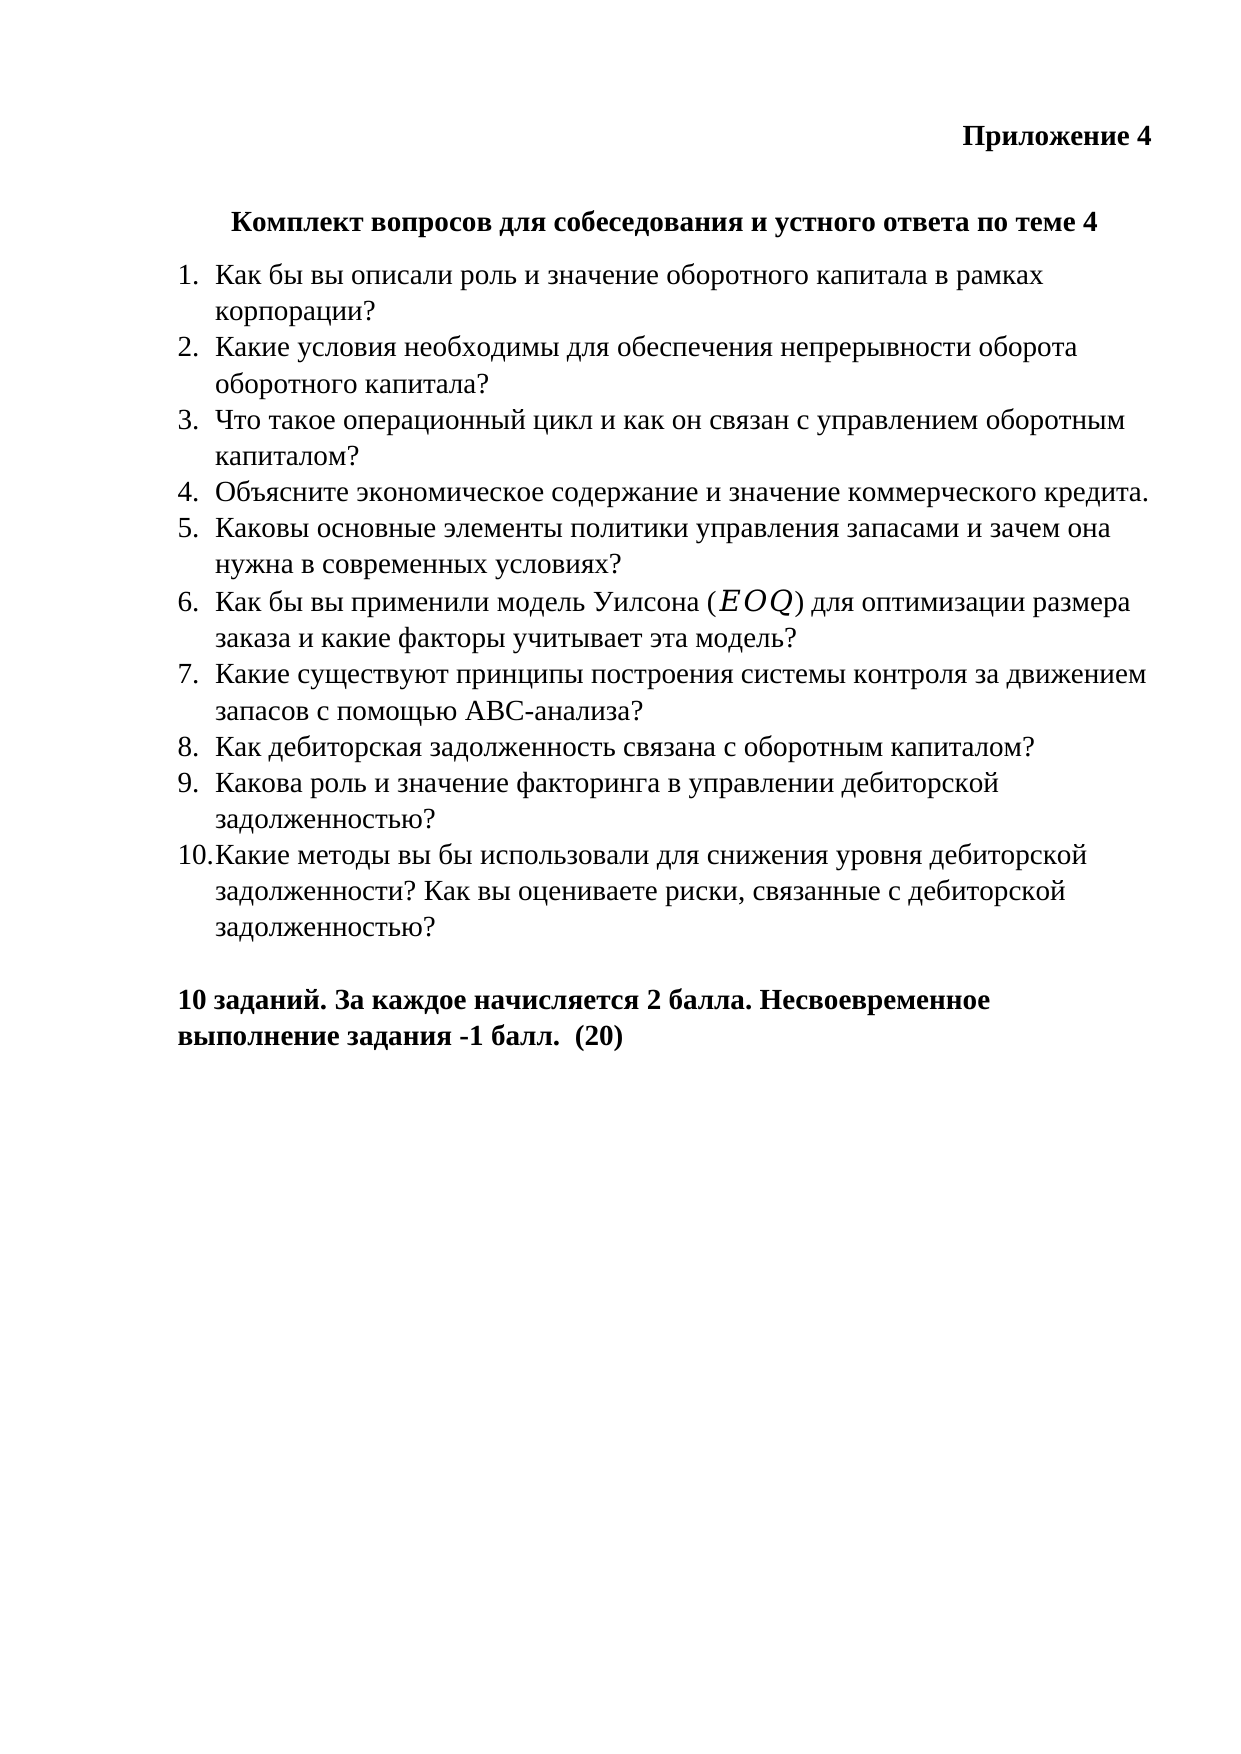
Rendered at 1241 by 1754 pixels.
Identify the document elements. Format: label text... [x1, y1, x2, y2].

list Как бы вы применили модель Уилсона (𝐸𝑂𝑄) для оптимизации размера заказа и какие факторы учитывает эта модель? [177, 583, 1152, 654]
list Какие условия необходимы для обеспечения непрерывности оборота оборотного капитала? [177, 329, 1152, 399]
text Комплект вопросов для собеседования и устного ответа по теме 4 [177, 204, 1152, 238]
text Приложение 4 [177, 118, 1152, 152]
list Каковы основные элементы политики управления запасами и зачем она нужна в современных условиях? [177, 510, 1152, 580]
list Какие методы вы бы использовали для снижения уровня дебиторской задолженности? Как вы оцениваете риски, связанные с дебиторской задолженностью? [177, 837, 1152, 943]
list Объясните экономическое содержание и значение коммерческого кредита. [177, 474, 1152, 508]
list Как бы вы описали роль и значение оборотного капитала в рамках корпорации? [177, 257, 1152, 327]
list Как дебиторская задолженность связана с оборотным капиталом? [177, 729, 1152, 762]
list Какие существуют принципы построения системы контроля за движением запасов с помощью ABC-анализа? [177, 657, 1152, 726]
text 10 заданий. За каждое начисляется 2 балла. Несвоевременное выполнение задания -1 балл. (20) [177, 982, 1152, 1052]
list Что такое операционный цикл и как он связан с управлением оборотным капиталом? [177, 402, 1152, 472]
list Какова роль и значение факторинга в управлении дебиторской задолженностью? [177, 765, 1152, 835]
